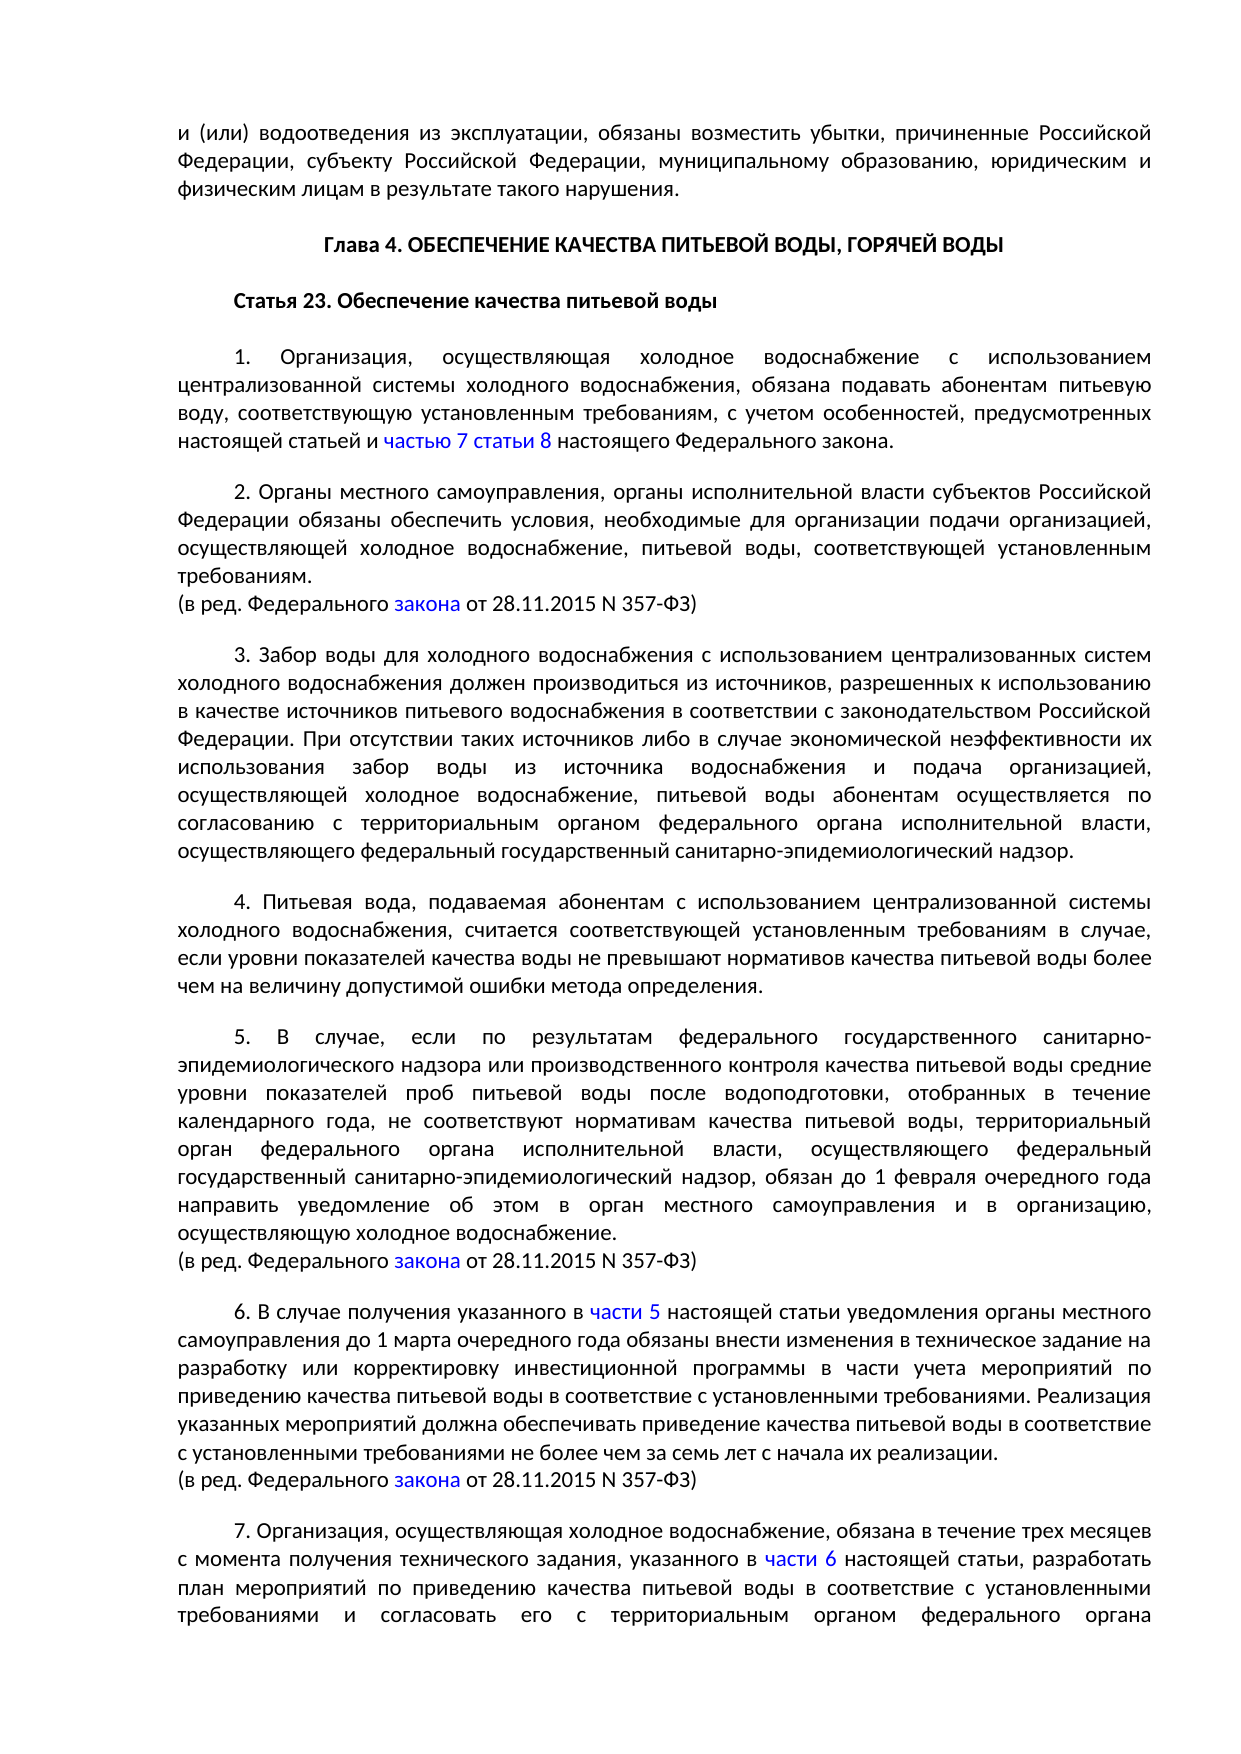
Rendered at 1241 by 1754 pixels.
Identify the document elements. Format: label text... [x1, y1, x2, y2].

text 6. В случае получения указанного в части 5 настоящей статьи уведомления органы местного самоуправления до 1 марта очередного года обязаны внести изменения в техническое задание на разработку или корректировку инвестиционной программы в части учета мероприятий по приведению качества питьевой воды в соответствие с установленными требованиями. Реализация указанных мероприятий должна обеспечивать приведение качества питьевой воды в соответствие с установленными требованиями не более чем за семь лет с начала их реализации. [177, 1297, 1152, 1466]
text 5. В случае, если по результатам федерального государственного санитарно-эпидемиологического надзора или производственного контроля качества питьевой воды средние уровни показателей проб питьевой воды после водоподготовки, отобранных в течение календарного года, не соответствуют нормативам качества питьевой воды, территориальный орган федерального органа исполнительной власти, осуществляющего федеральный государственный санитарно-эпидемиологический надзор, обязан до 1 февраля очередного года направить уведомление об этом в орган местного самоуправления и в организацию, осуществляющую холодное водоснабжение. [177, 1022, 1152, 1247]
text (в ред. Федерального закона от 28.11.2015 N 357-ФЗ) [177, 589, 1152, 617]
text 2. Органы местного самоуправления, органы исполнительной власти субъектов Российской Федерации обязаны обеспечить условия, необходимые для организации подачи организацией, осуществляющей холодное водоснабжение, питьевой воды, соответствующей установленным требованиям. [177, 477, 1152, 589]
title Статья 23. Обеспечение качества питьевой воды [177, 286, 1152, 314]
text 4. Питьевая вода, подаваемая абонентам с использованием централизованной системы холодного водоснабжения, считается соответствующей установленным требованиям в случае, если уровни показателей качества воды не превышают нормативов качества питьевой воды более чем на величину допустимой ошибки метода определения. [177, 887, 1152, 999]
text 3. Забор воды для холодного водоснабжения с использованием централизованных систем холодного водоснабжения должен производиться из источников, разрешенных к использованию в качестве источников питьевого водоснабжения в соответствии с законодательством Российской Федерации. При отсутствии таких источников либо в случае экономической неэффективности их использования забор воды из источника водоснабжения и подача организацией, осуществляющей холодное водоснабжение, питьевой воды абонентам осуществляется по согласованию с территориальным органом федерального органа исполнительной власти, осуществляющего федеральный государственный санитарно-эпидемиологический надзор. [177, 640, 1152, 864]
title Глава 4. ОБЕСПЕЧЕНИЕ КАЧЕСТВА ПИТЬЕВОЙ ВОДЫ, ГОРЯЧЕЙ ВОДЫ [177, 230, 1152, 258]
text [177, 118, 1152, 202]
text (в ред. Федерального закона от 28.11.2015 N 357-ФЗ) [177, 1466, 1152, 1494]
text 1. Организация, осуществляющая холодное водоснабжение с использованием централизованной системы холодного водоснабжения, обязана подавать абонентам питьевую воду, соответствующую установленным требованиям, с учетом особенностей, предусмотренных настоящей статьей и частью 7 статьи 8 настоящего Федерального закона. [177, 342, 1152, 454]
text (в ред. Федерального закона от 28.11.2015 N 357-ФЗ) [177, 1247, 1152, 1274]
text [177, 1517, 1152, 1629]
